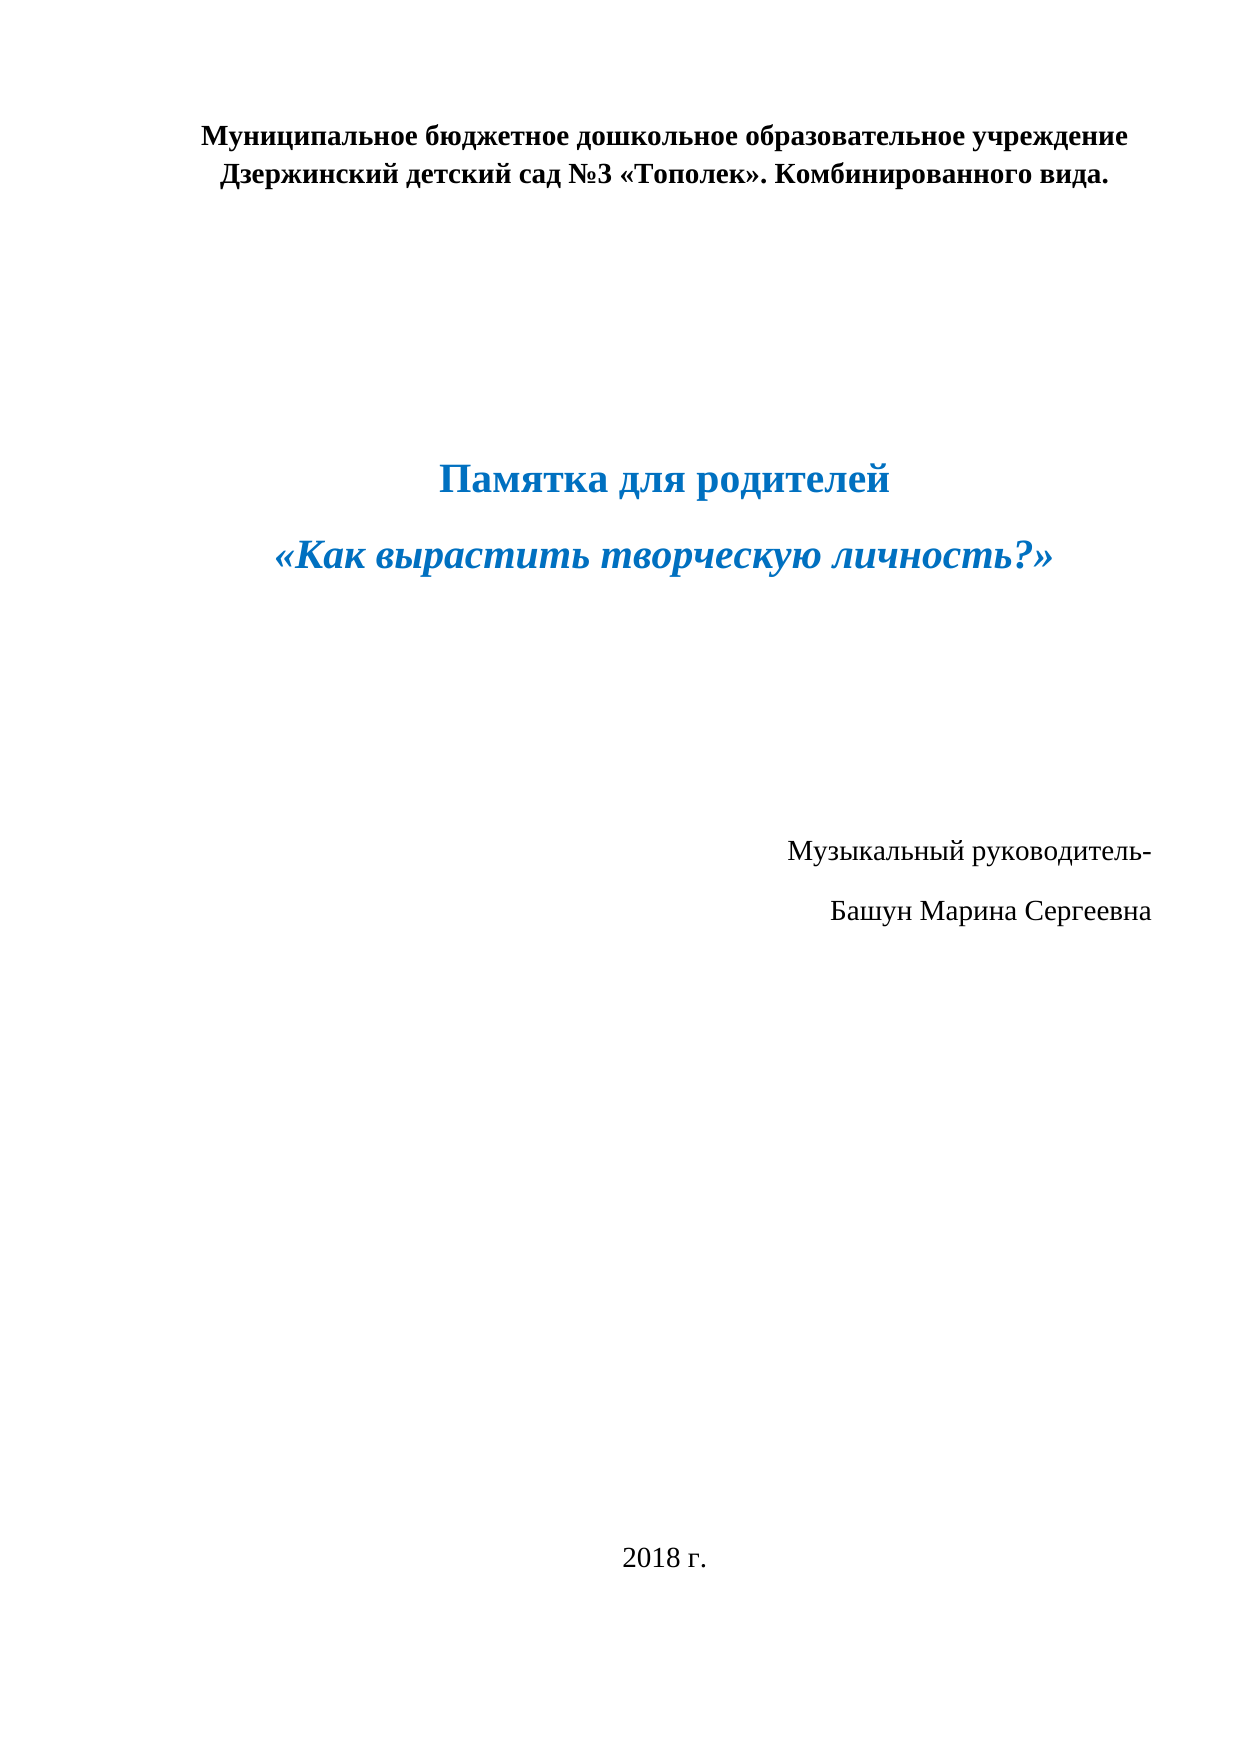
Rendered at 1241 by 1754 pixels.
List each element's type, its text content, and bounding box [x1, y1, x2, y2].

text Муниципальное бюджетное дошкольное образовательное учреждение Дзержинский детский сад №3 «Тополек». Комбинированного вида. [177, 118, 1152, 190]
text Памятка для родителей [177, 453, 1152, 501]
text 2018 г. [177, 1540, 1152, 1574]
text Музыкальный руководитель- [177, 833, 1152, 867]
text «Как вырастить творческую личность?» [177, 529, 1152, 577]
text Башун Марина Сергеевна [177, 893, 1152, 926]
